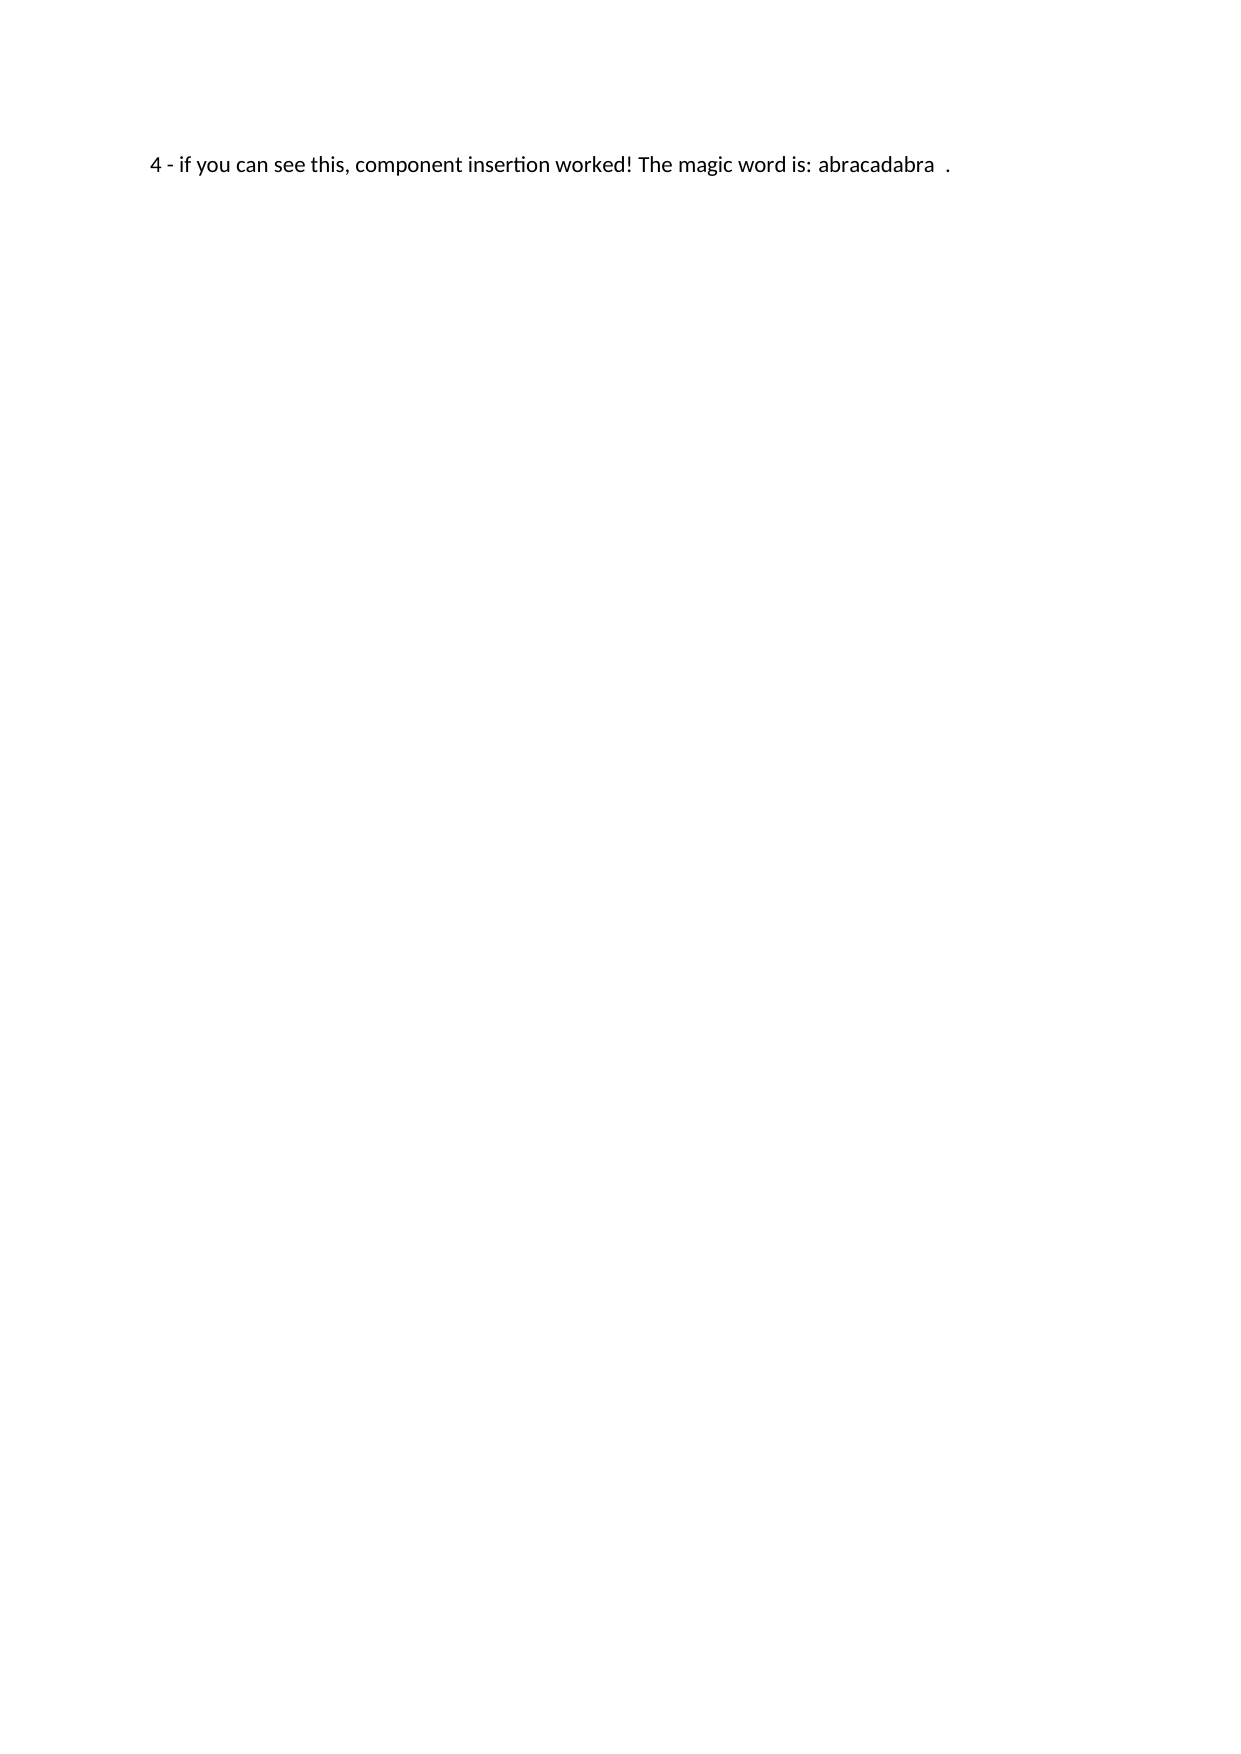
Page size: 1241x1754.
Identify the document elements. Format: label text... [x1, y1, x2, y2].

text 4 - if you can see this, component insertion worked! The magic word is: . [150, 150, 1090, 178]
